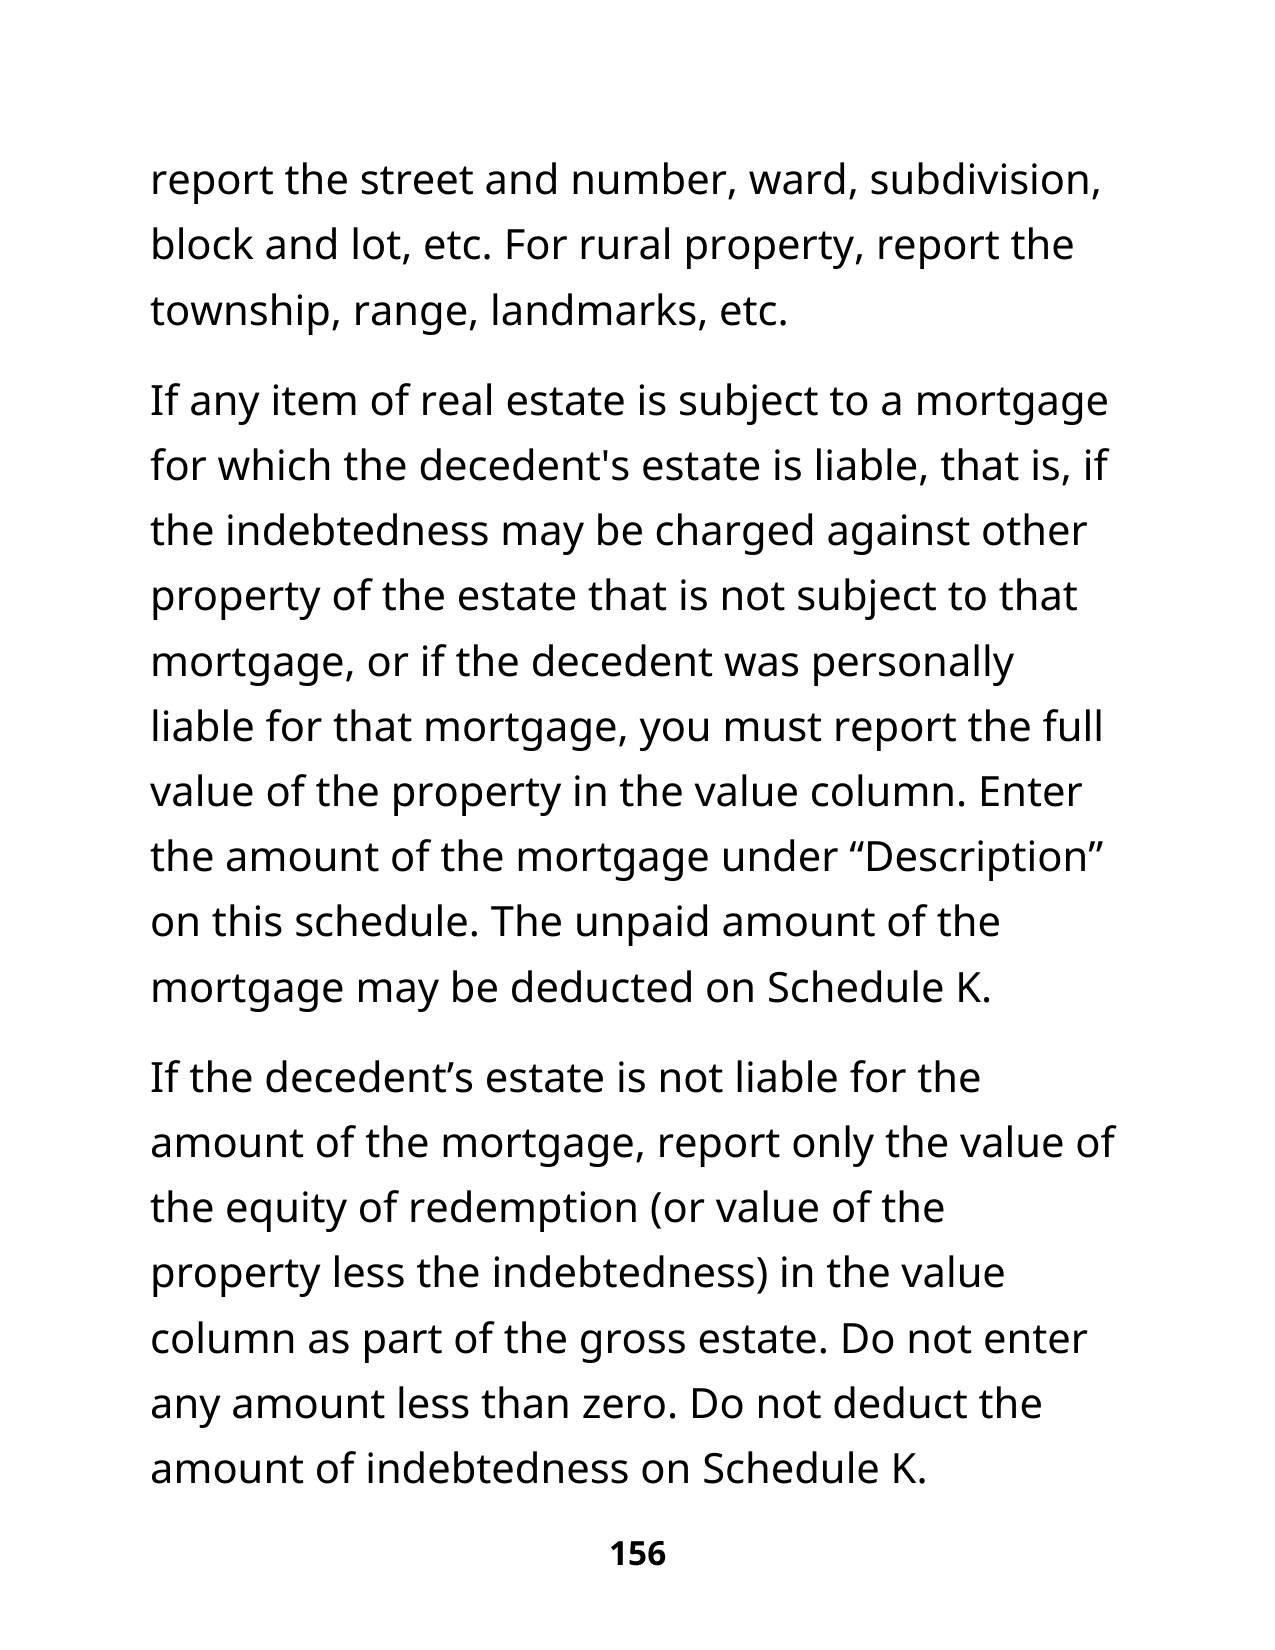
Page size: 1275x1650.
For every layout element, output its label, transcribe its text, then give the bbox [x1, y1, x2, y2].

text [150, 150, 1125, 337]
text If any item of real estate is subject to a mortgage for which the decedent's estate is liable, that is, if the indebtedness may be charged against other property of the estate that is not subject to that mortgage, or if the decedent was personally liable for that mortgage, you must report the full value of the property in the value column. Enter the amount of the mortgage under “Description” on this schedule. The unpaid amount of the mortgage may be deducted on Schedule K. [150, 371, 1125, 1014]
text If the decedent’s estate is not liable for the amount of the mortgage, report only the value of the equity of redemption (or value of the property less the indebtedness) in the value column as part of the gross estate. Do not enter any amount less than zero. Do not deduct the amount of indebtedness on Schedule K. [150, 1048, 1125, 1496]
